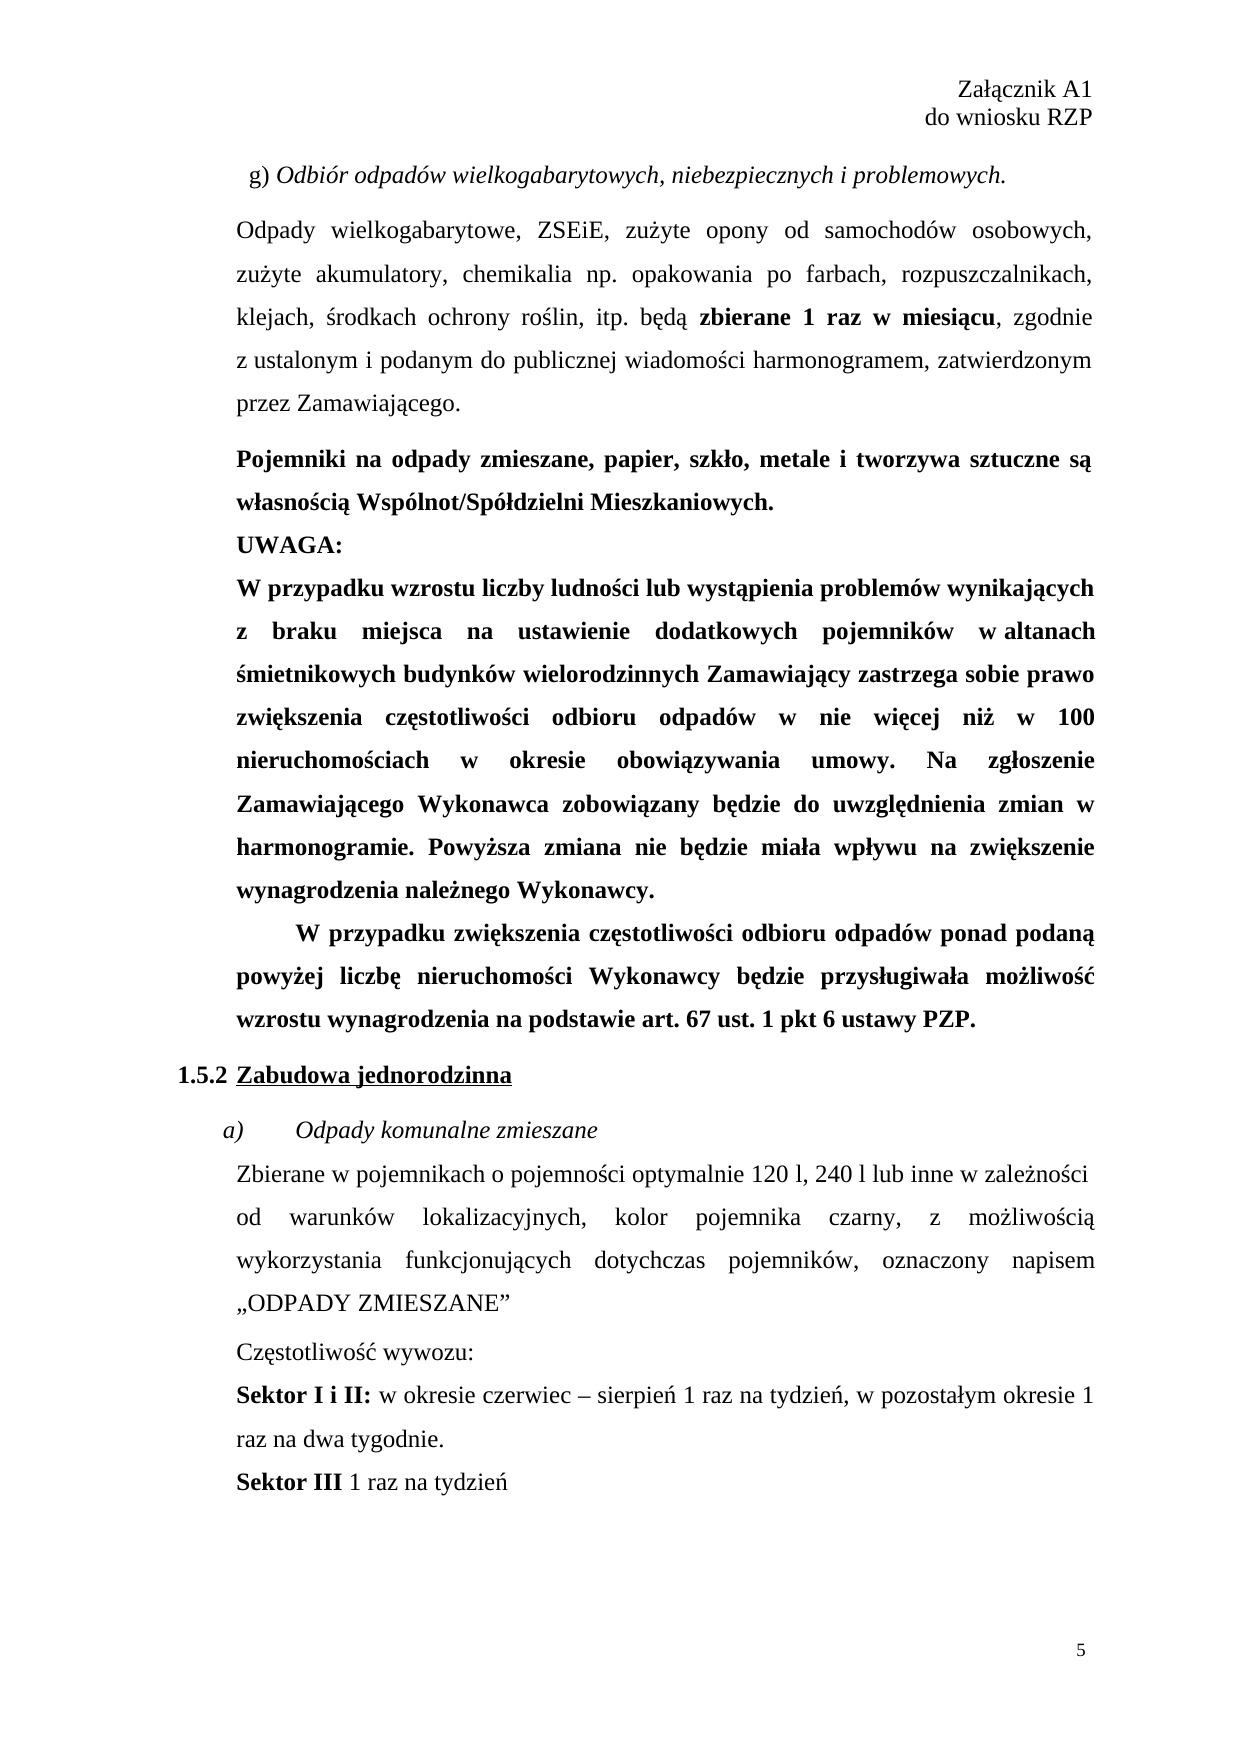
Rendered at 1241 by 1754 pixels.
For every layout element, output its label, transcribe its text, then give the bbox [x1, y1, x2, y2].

text Odpady wielkogabarytowe, ZSEiE, zużyte opony od samochodów osobowych, zużyte akumulatory, chemikalia np. opakowania po farbach, rozpuszczalnikach, klejach, środkach ochrony roślin, itp. będą zbierane 1 raz w miesiącu, zgodnie z ustalonym i podanym do publicznej wiadomości harmonogramem, zatwierdzonym przez Zamawiającego. [236, 216, 1093, 417]
text W przypadku wzrostu liczby ludności lub wystąpienia problemów wynikających z braku miejsca na ustawienie dodatkowych pojemników w altanach śmietnikowych budynków wielorodzinnych Zamawiający zastrzega sobie prawo zwiększenia częstotliwości odbioru odpadów w nie więcej niż w 100 nieruchomościach w okresie obowiązywania umowy. Na zgłoszenie Zamawiającego Wykonawca zobowiązany będzie do uwzględnienia zmian w harmonogramie. Powyższa zmiana nie będzie miała wpływu na zwiększenie wynagrodzenia należnego Wykonawcy. [236, 573, 1096, 904]
list Odpady komunalne zmieszane [223, 1116, 1093, 1144]
text Sektor I i II: w okresie czerwiec – sierpień 1 raz na tydzień, w pozostałym okresie 1 raz na dwa tygodnie. [236, 1381, 1096, 1452]
list Zabudowa jednorodzinna [177, 1060, 1093, 1089]
text Częstotliwość wywozu: [236, 1337, 1096, 1366]
text W przypadku zwiększenia częstotliwości odbioru odpadów ponad podaną powyżej liczbę nieruchomości Wykonawcy będzie przysługiwała możliwość wzrostu wynagrodzenia na podstawie art. 67 ust. 1 pkt 6 ustawy PZP. [236, 918, 1096, 1033]
text Sektor III 1 raz na tydzień [236, 1467, 1096, 1496]
text Pojemniki na odpady zmieszane, papier, szkło, metale i tworzywa sztuczne są własnością Wspólnot/Spółdzielni Mieszkaniowych. [236, 444, 1093, 516]
list g) Odbiór odpadów wielkogabarytowych, niebezpiecznych i problemowych. [236, 160, 1093, 189]
text Zbierane w pojemnikach o pojemności optymalnie 120 l, 240 l lub inne w zależności od warunków lokalizacyjnych, kolor pojemnika czarny, z możliwością wykorzystania funkcjonujących dotychczas pojemników, oznaczony napisem „ODPADY ZMIESZANE” [236, 1159, 1096, 1317]
text UWAGA: [236, 530, 1096, 559]
